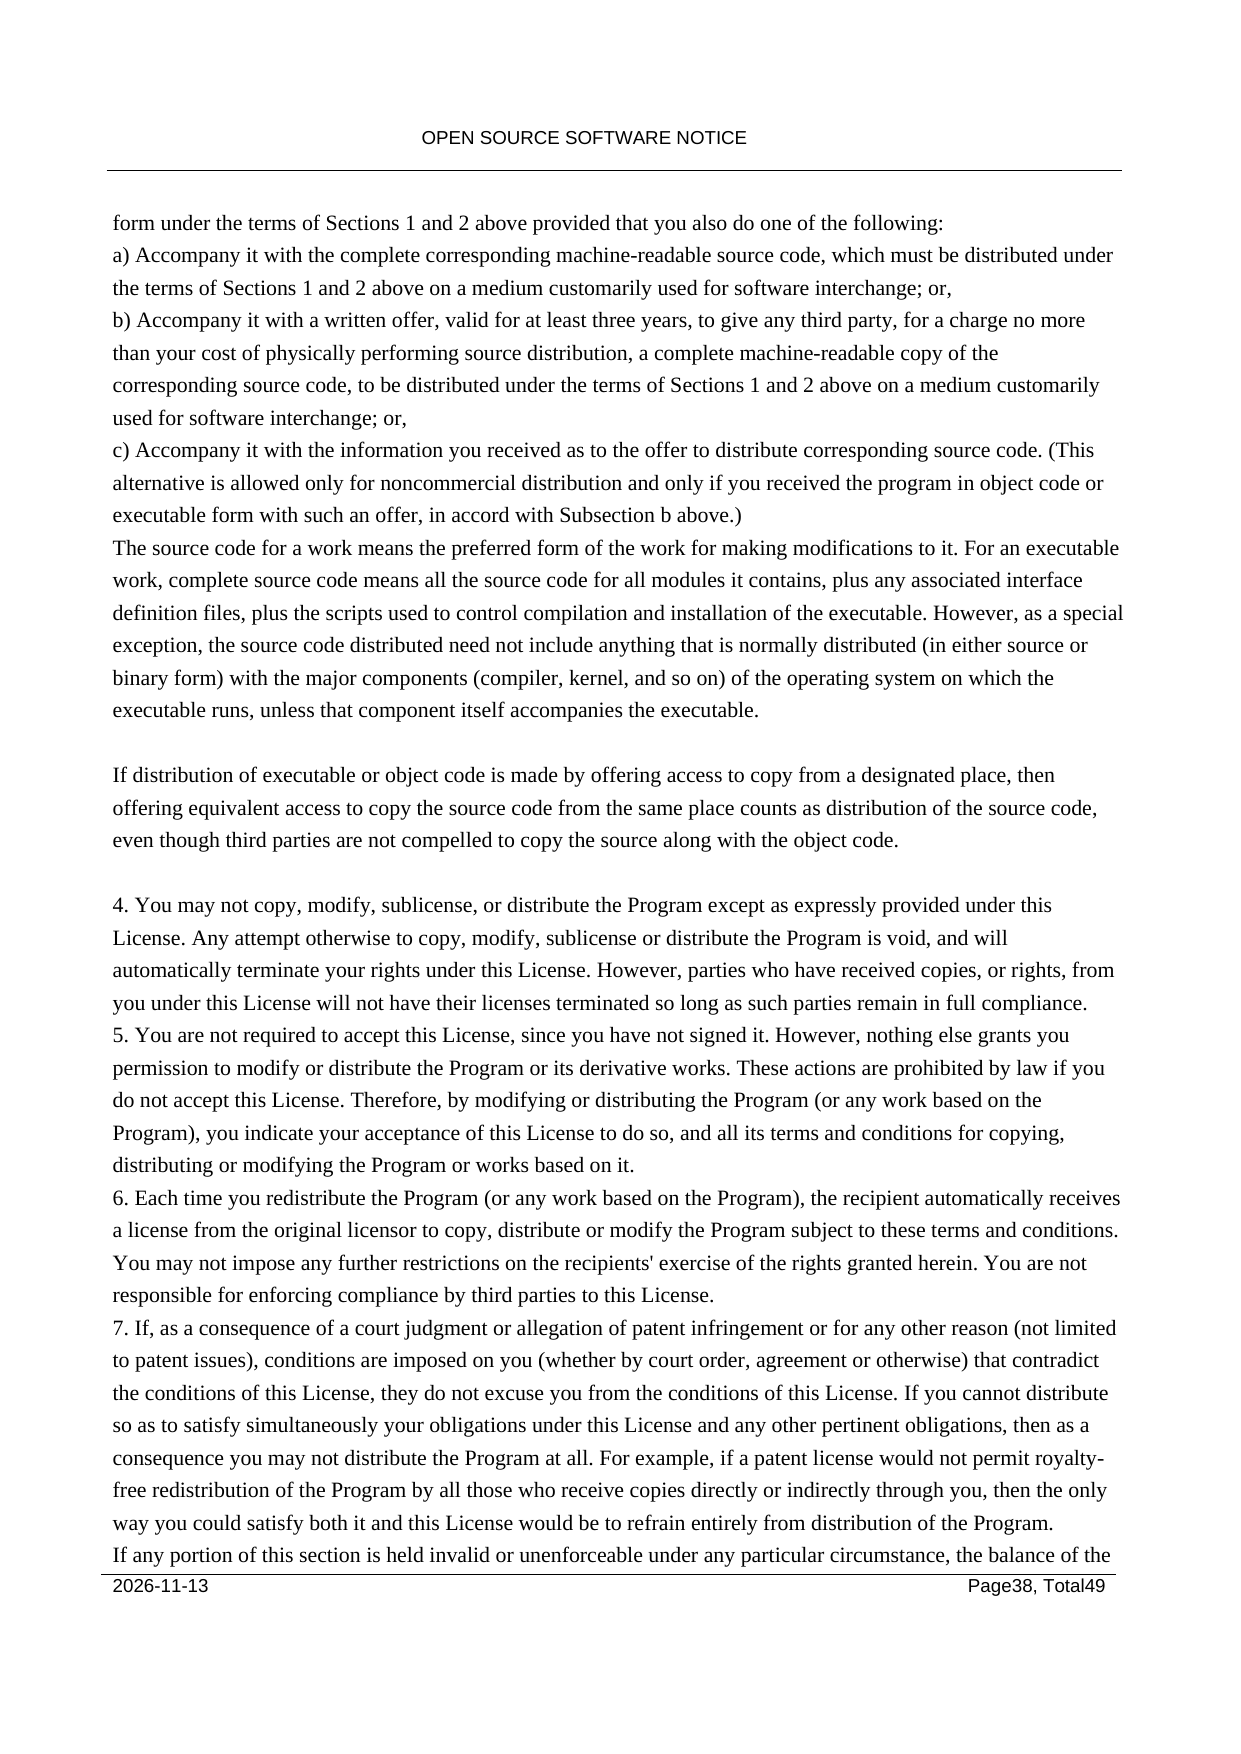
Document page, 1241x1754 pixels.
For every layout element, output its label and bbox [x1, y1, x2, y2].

text [112, 206, 1128, 1571]
